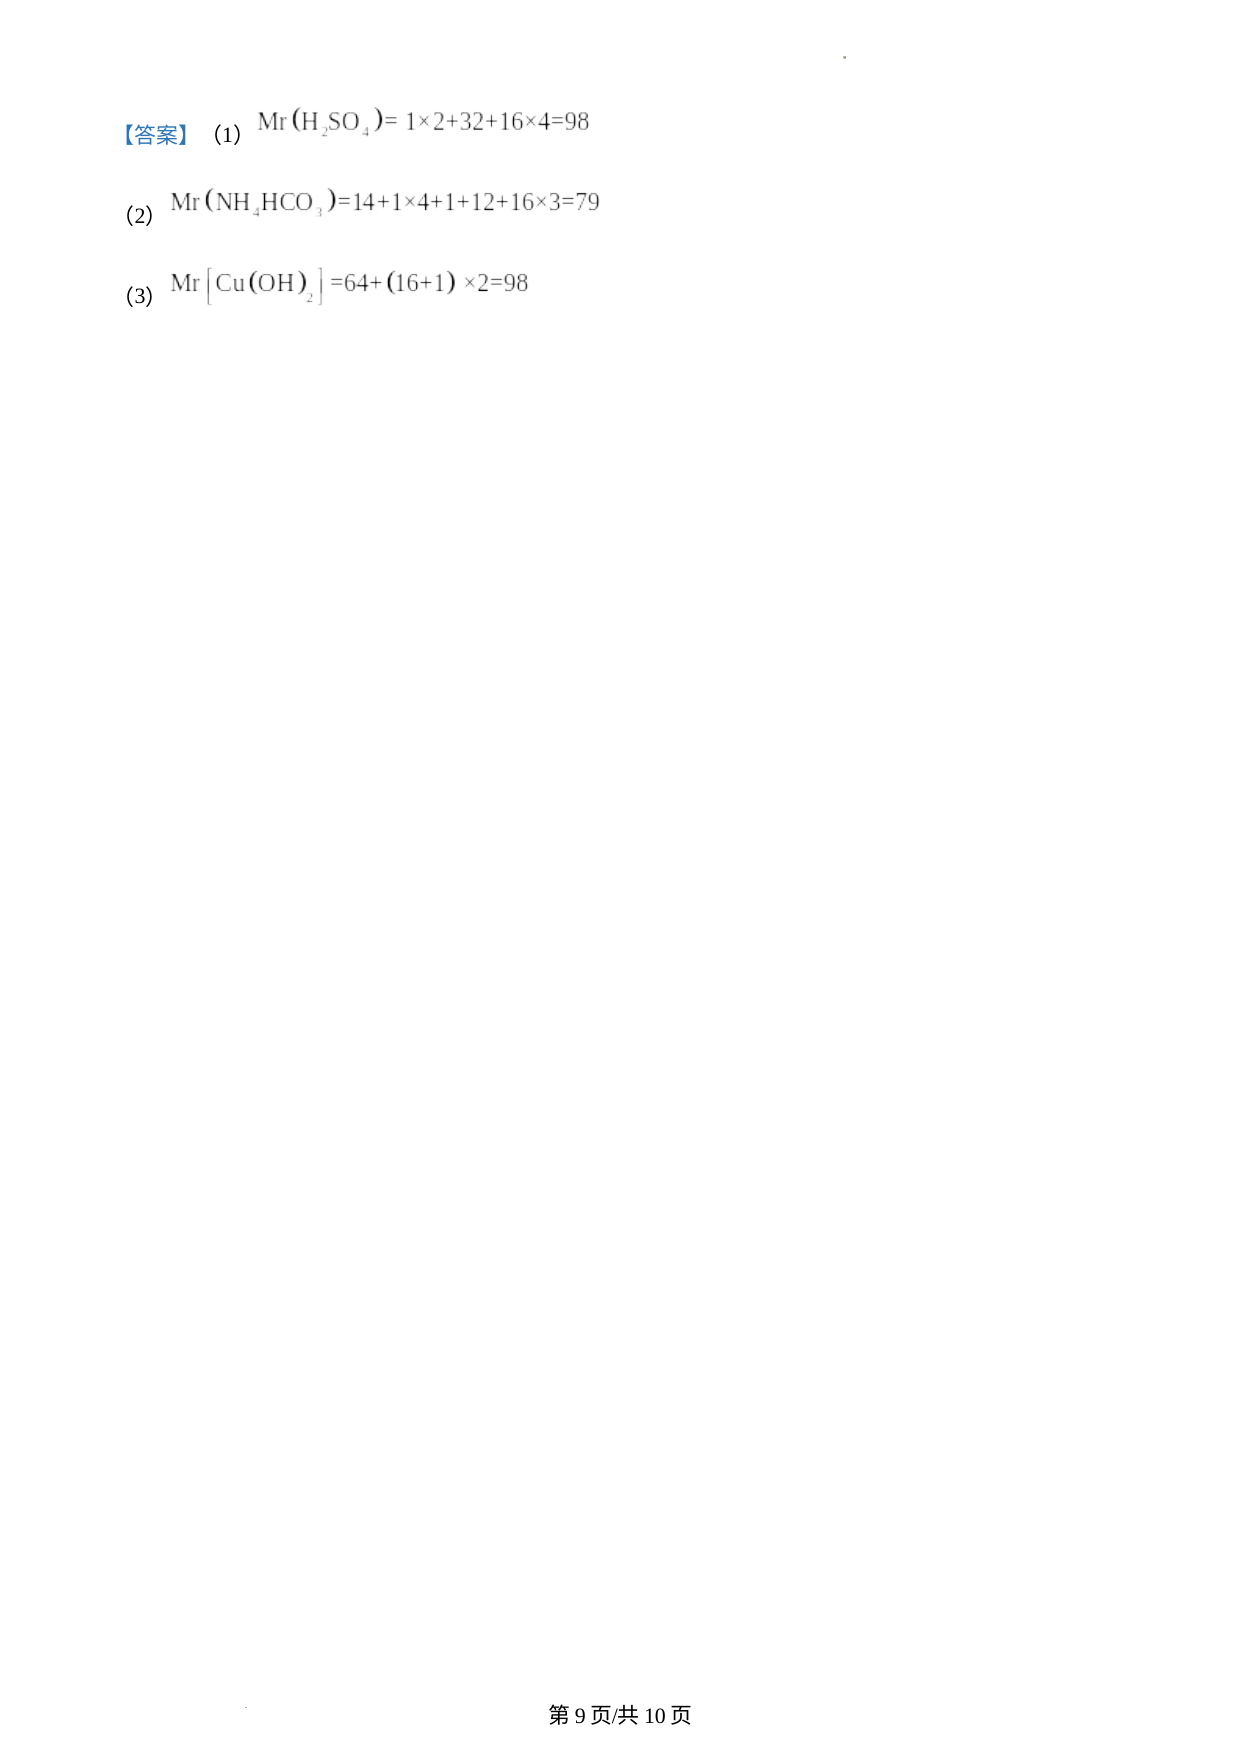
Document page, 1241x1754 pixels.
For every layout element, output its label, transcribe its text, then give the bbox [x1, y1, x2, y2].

text （3） [112, 263, 1128, 328]
text 【答案】（1） [112, 102, 1128, 167]
text （2） [112, 183, 1128, 248]
